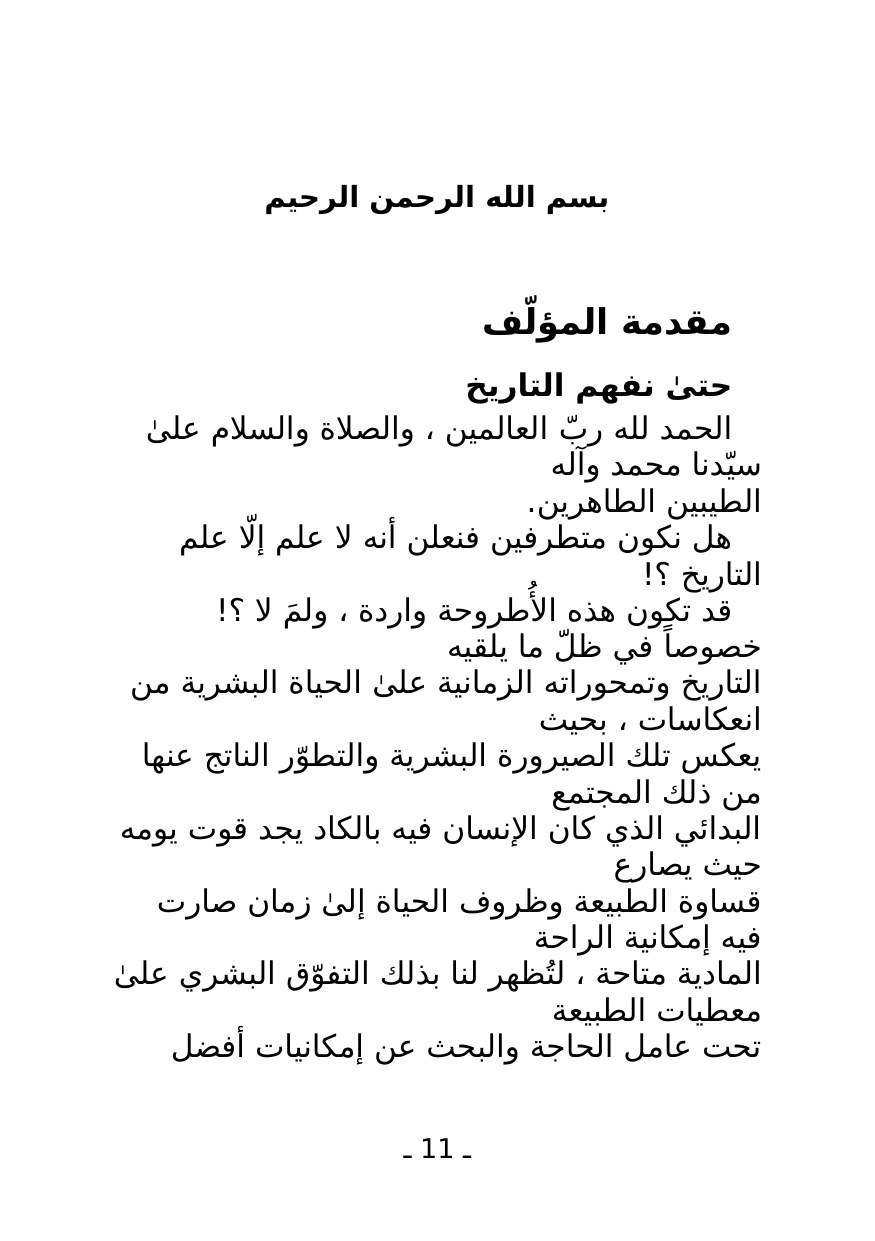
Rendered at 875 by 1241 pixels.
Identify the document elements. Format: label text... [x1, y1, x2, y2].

text هل نكون متطرفين فنعلن أنه لا علم إلّا علم التاريخ ؟! [112, 519, 762, 592]
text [112, 592, 762, 1065]
text الحمد لله ربّ العالمين ، والصلاة والسلام علىٰ سيّدنا محمد وآله الطيبين الطاهرين. [112, 410, 762, 519]
text حتىٰ نفهم التاريخ [112, 368, 762, 404]
text بسم الله الرحمن الرحيم [112, 112, 762, 214]
subtitle مقدمة المؤلّف [112, 302, 762, 343]
